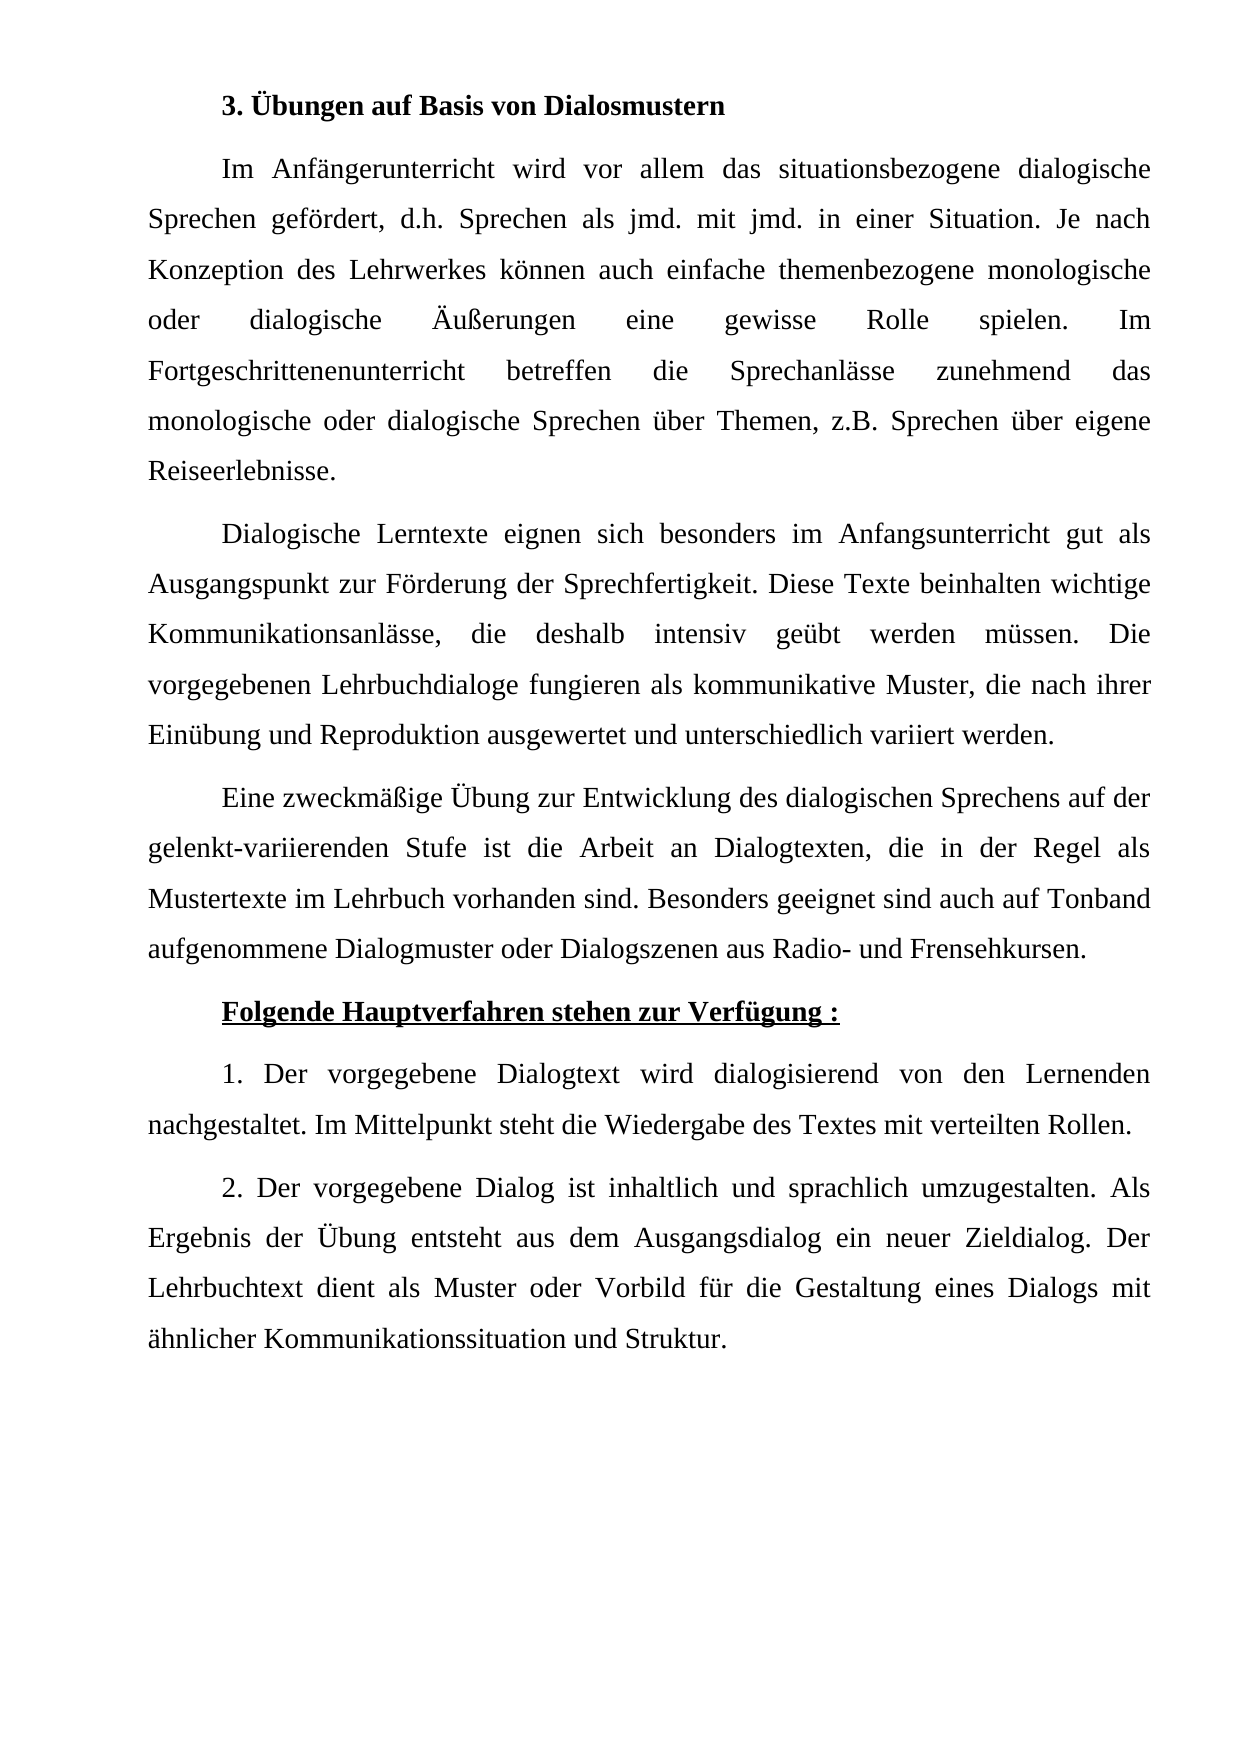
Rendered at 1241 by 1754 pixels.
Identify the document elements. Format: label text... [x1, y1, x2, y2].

text Dialogische Lerntexte eignen sich besonders im Anfangsunterricht gut als Ausgangspunkt zur Förderung der Sprechfertigkeit. Diese Texte beinhalten wichtige Kommunikationsanlässe, die deshalb intensiv geübt werden müssen. Die vorgegebenen Lehrbuchdialoge fungieren als kommunikative Muster, die nach ihrer Einübung und Reproduktion ausgewertet und unterschiedlich variiert werden. [148, 516, 1152, 751]
text Folgende Hauptverfahren stehen zur Verfügung : [148, 994, 1152, 1027]
text Eine zweckmäßige Übung zur Entwicklung des dialogischen Sprechens auf der gelenkt-variierenden Stufe ist die Arbeit an Dialogtexten, die in der Regel als Mustertexte im Lehrbuch vorhanden sind. Besonders geeignet sind auch auf Tonband aufgenommene Dialogmuster oder Dialogszenen aus Radio- und Frensehkursen. [148, 780, 1152, 964]
text Im Anfängerunterricht wird vor allem das situationsbezogene dialogische Sprechen gefördert, d.h. Sprechen als jmd. mit jmd. in einer Situation. Je nach Konzeption des Lehrwerkes können auch einfache themenbezogene monologische oder dialogische Äußerungen eine gewisse Rolle spielen. Im Fortgeschrittenenunterricht betreffen die Sprechanlässe zunehmend das monologische oder dialogische Sprechen über Themen, z.B. Sprechen über eigene Reiseerlebnisse. [148, 151, 1152, 487]
text 2. Der vorgegebene Dialog ist inhaltlich und sprachlich umzugestalten. Als Ergebnis der Übung entsteht aus dem Ausgangsdialog ein neuer Zieldialog. Der Lehrbuchtext dient als Muster oder Vorbild für die Gestaltung eines Dialogs mit ähnlicher Kommunikationssituation und Struktur. [148, 1170, 1152, 1354]
text 1. Der vorgegebene Dialogtext wird dialogisierend von den Lernenden nachgestaltet. Im Mittelpunkt steht die Wiedergabe des Textes mit verteilten Rollen. [148, 1057, 1152, 1141]
text 3. Übungen auf Basis von Dialosmustern [148, 88, 1152, 122]
